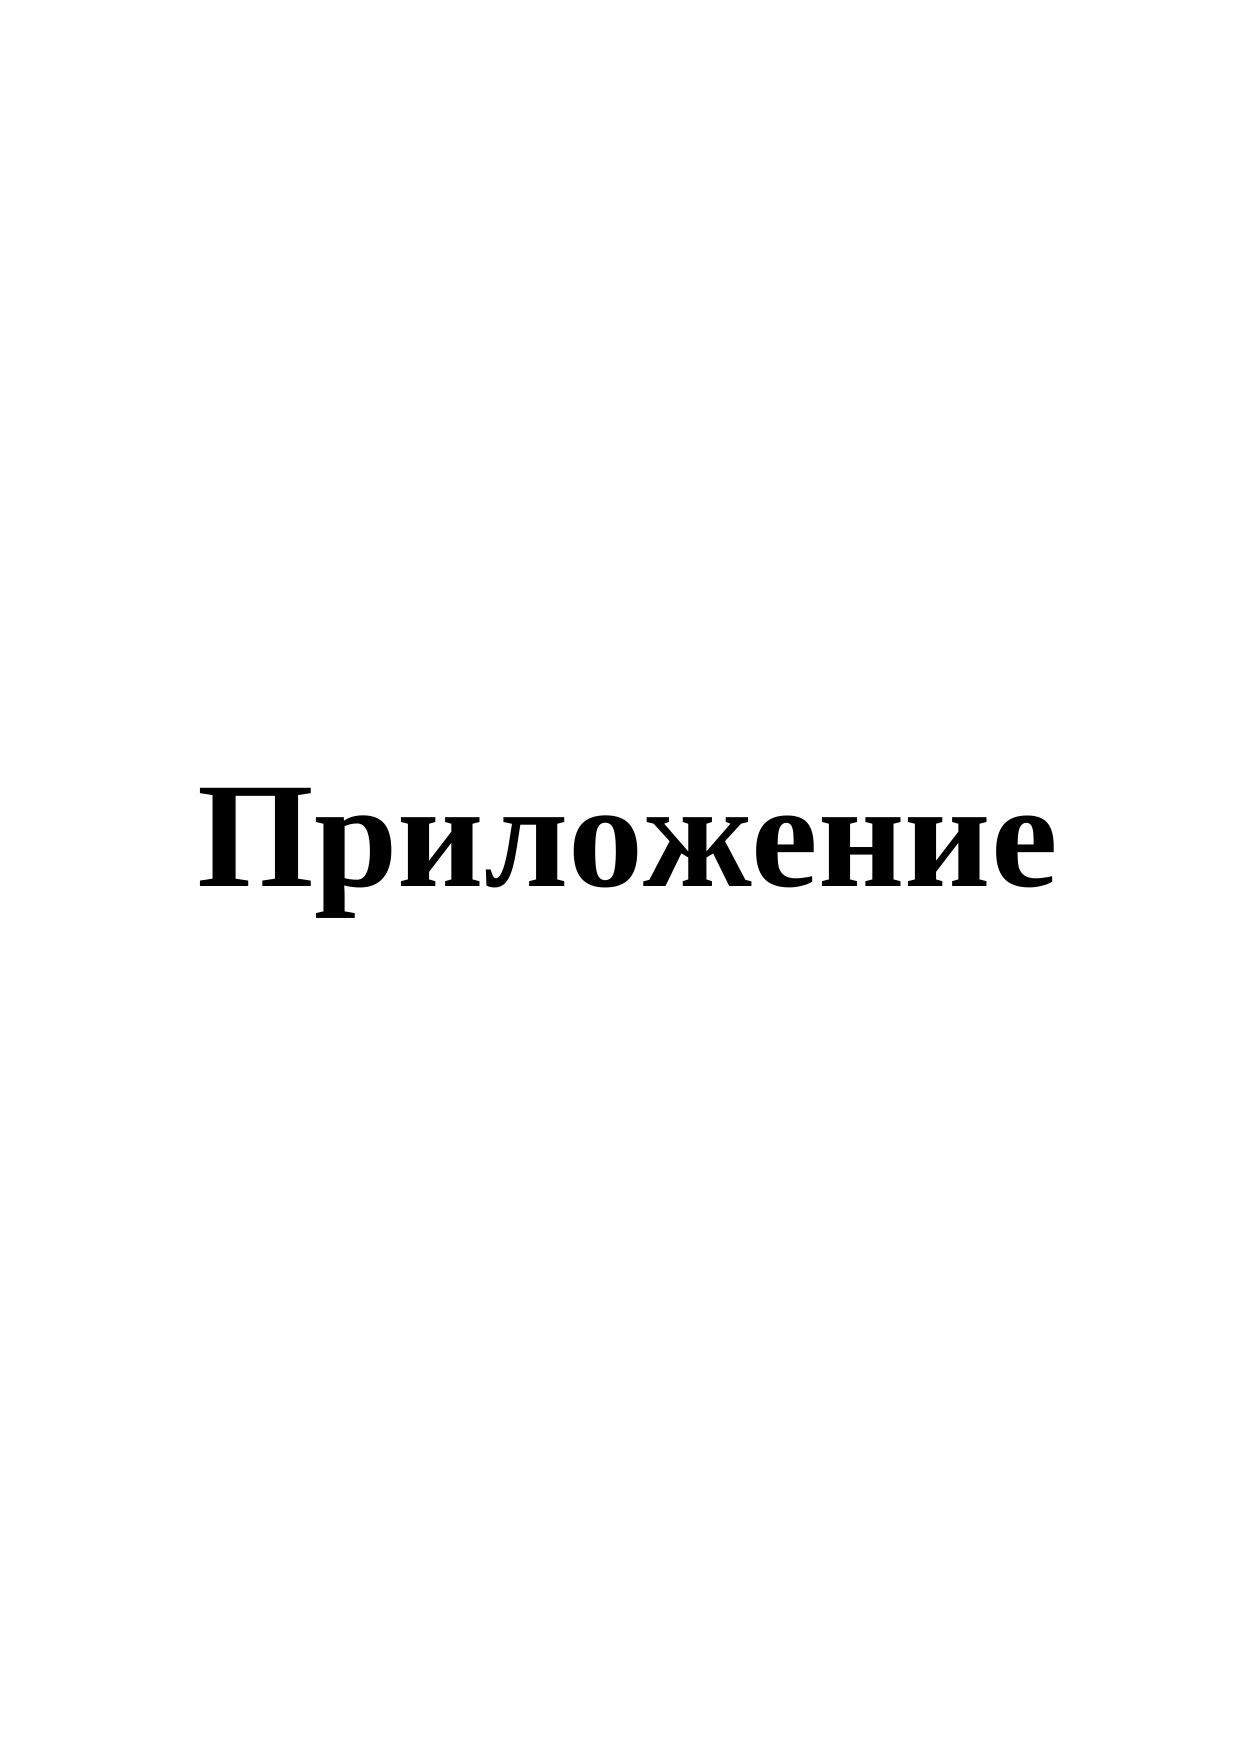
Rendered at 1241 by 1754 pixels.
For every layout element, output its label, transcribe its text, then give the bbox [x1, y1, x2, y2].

text Приложение [103, 746, 1152, 919]
